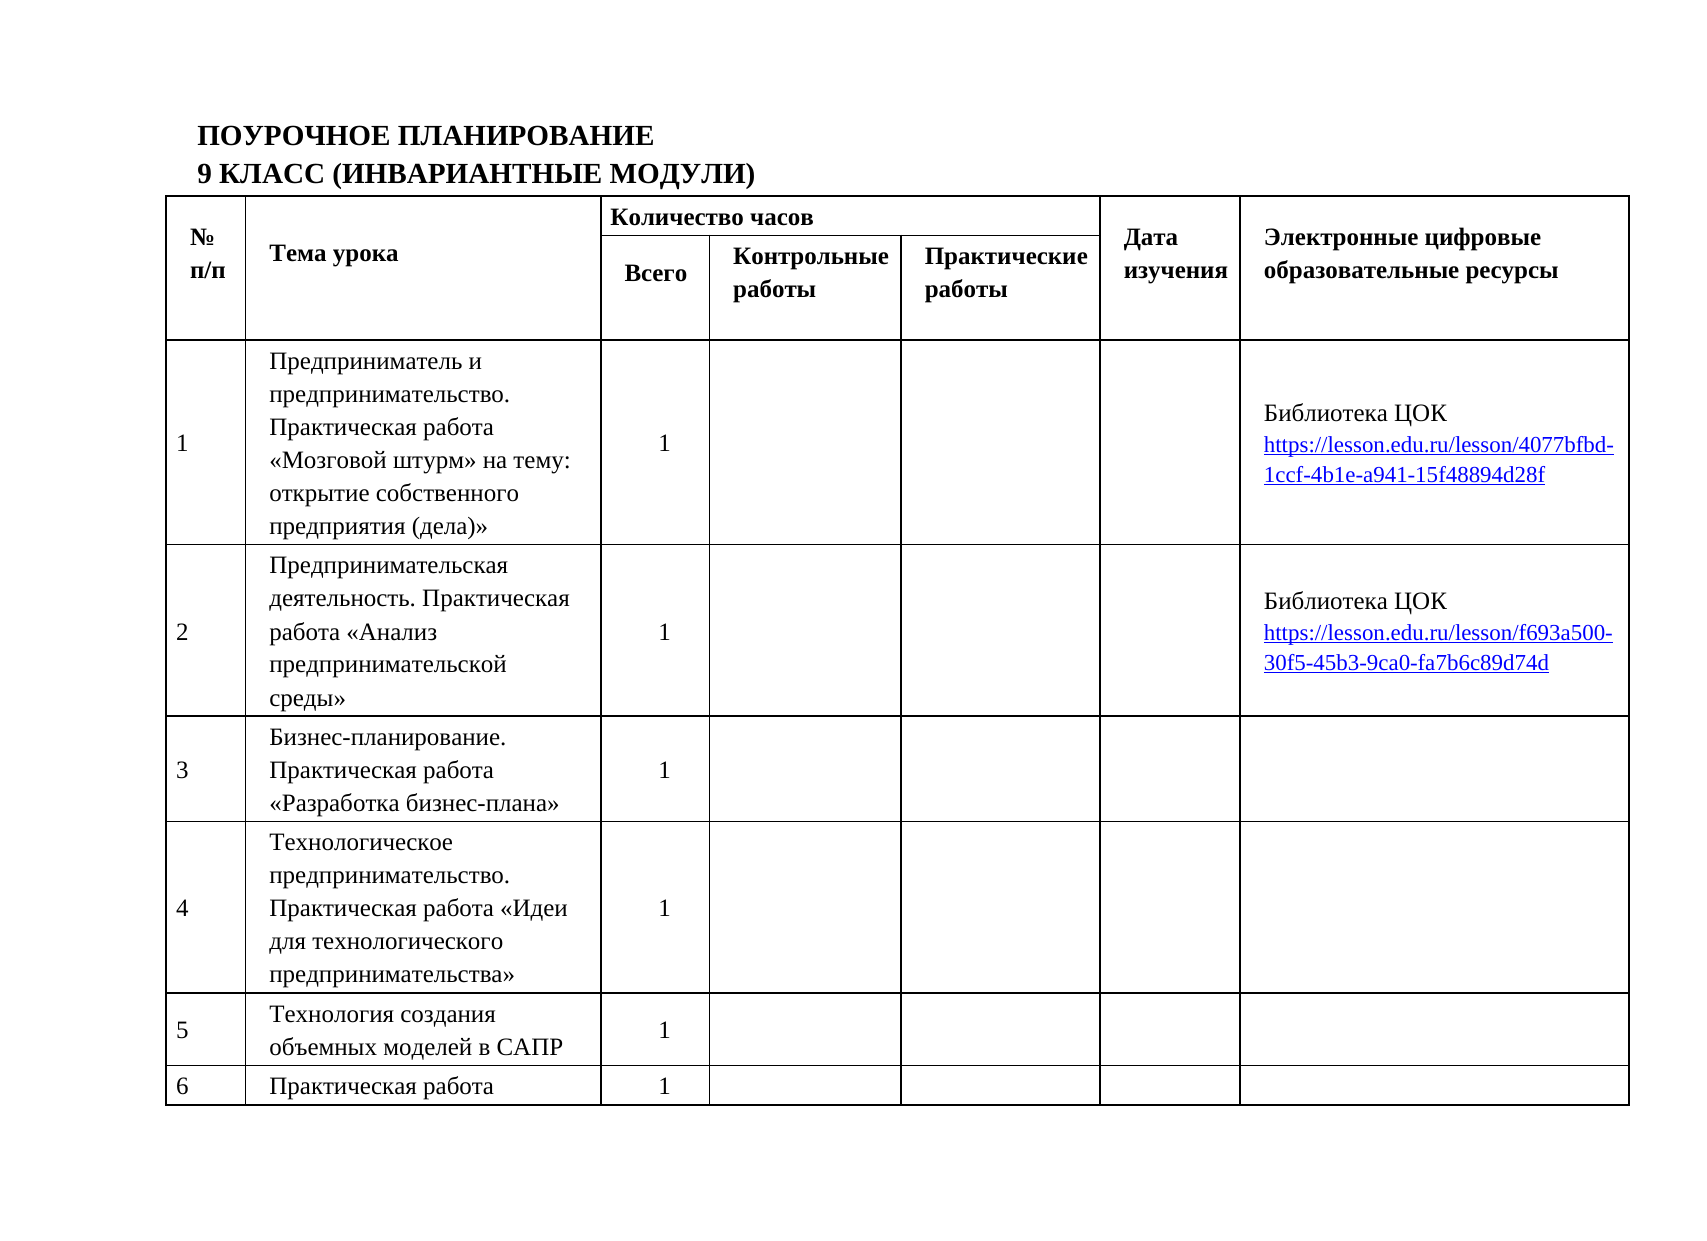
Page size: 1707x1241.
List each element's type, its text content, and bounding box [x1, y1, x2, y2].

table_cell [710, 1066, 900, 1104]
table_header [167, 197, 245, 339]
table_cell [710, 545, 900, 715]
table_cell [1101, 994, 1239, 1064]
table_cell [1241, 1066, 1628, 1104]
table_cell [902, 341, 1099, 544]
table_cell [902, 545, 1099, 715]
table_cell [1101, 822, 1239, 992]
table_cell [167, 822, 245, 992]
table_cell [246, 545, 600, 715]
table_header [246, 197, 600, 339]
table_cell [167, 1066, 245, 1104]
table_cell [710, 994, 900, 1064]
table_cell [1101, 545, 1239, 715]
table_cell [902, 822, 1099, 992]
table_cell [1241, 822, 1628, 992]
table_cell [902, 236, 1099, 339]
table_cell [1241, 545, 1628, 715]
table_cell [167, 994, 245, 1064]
text 9 КЛАСС (ИНВАРИАНТНЫЕ МОДУЛИ) [190, 157, 1618, 190]
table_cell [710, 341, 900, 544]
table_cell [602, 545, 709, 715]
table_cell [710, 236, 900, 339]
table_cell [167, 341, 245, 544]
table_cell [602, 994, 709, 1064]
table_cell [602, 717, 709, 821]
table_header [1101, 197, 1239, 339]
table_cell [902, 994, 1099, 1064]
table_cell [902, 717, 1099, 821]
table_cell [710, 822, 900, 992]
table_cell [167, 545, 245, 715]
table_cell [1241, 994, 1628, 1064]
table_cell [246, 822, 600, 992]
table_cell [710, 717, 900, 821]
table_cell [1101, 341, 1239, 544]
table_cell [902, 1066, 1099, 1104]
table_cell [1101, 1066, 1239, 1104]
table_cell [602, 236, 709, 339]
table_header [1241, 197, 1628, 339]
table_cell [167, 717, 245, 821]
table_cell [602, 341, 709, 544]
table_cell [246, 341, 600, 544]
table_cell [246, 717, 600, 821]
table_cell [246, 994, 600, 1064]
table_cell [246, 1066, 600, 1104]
text ПОУРОЧНОЕ ПЛАНИРОВАНИЕ [190, 118, 1618, 152]
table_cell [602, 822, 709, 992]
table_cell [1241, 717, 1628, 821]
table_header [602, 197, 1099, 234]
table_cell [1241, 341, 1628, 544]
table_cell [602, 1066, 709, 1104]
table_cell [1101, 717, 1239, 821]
